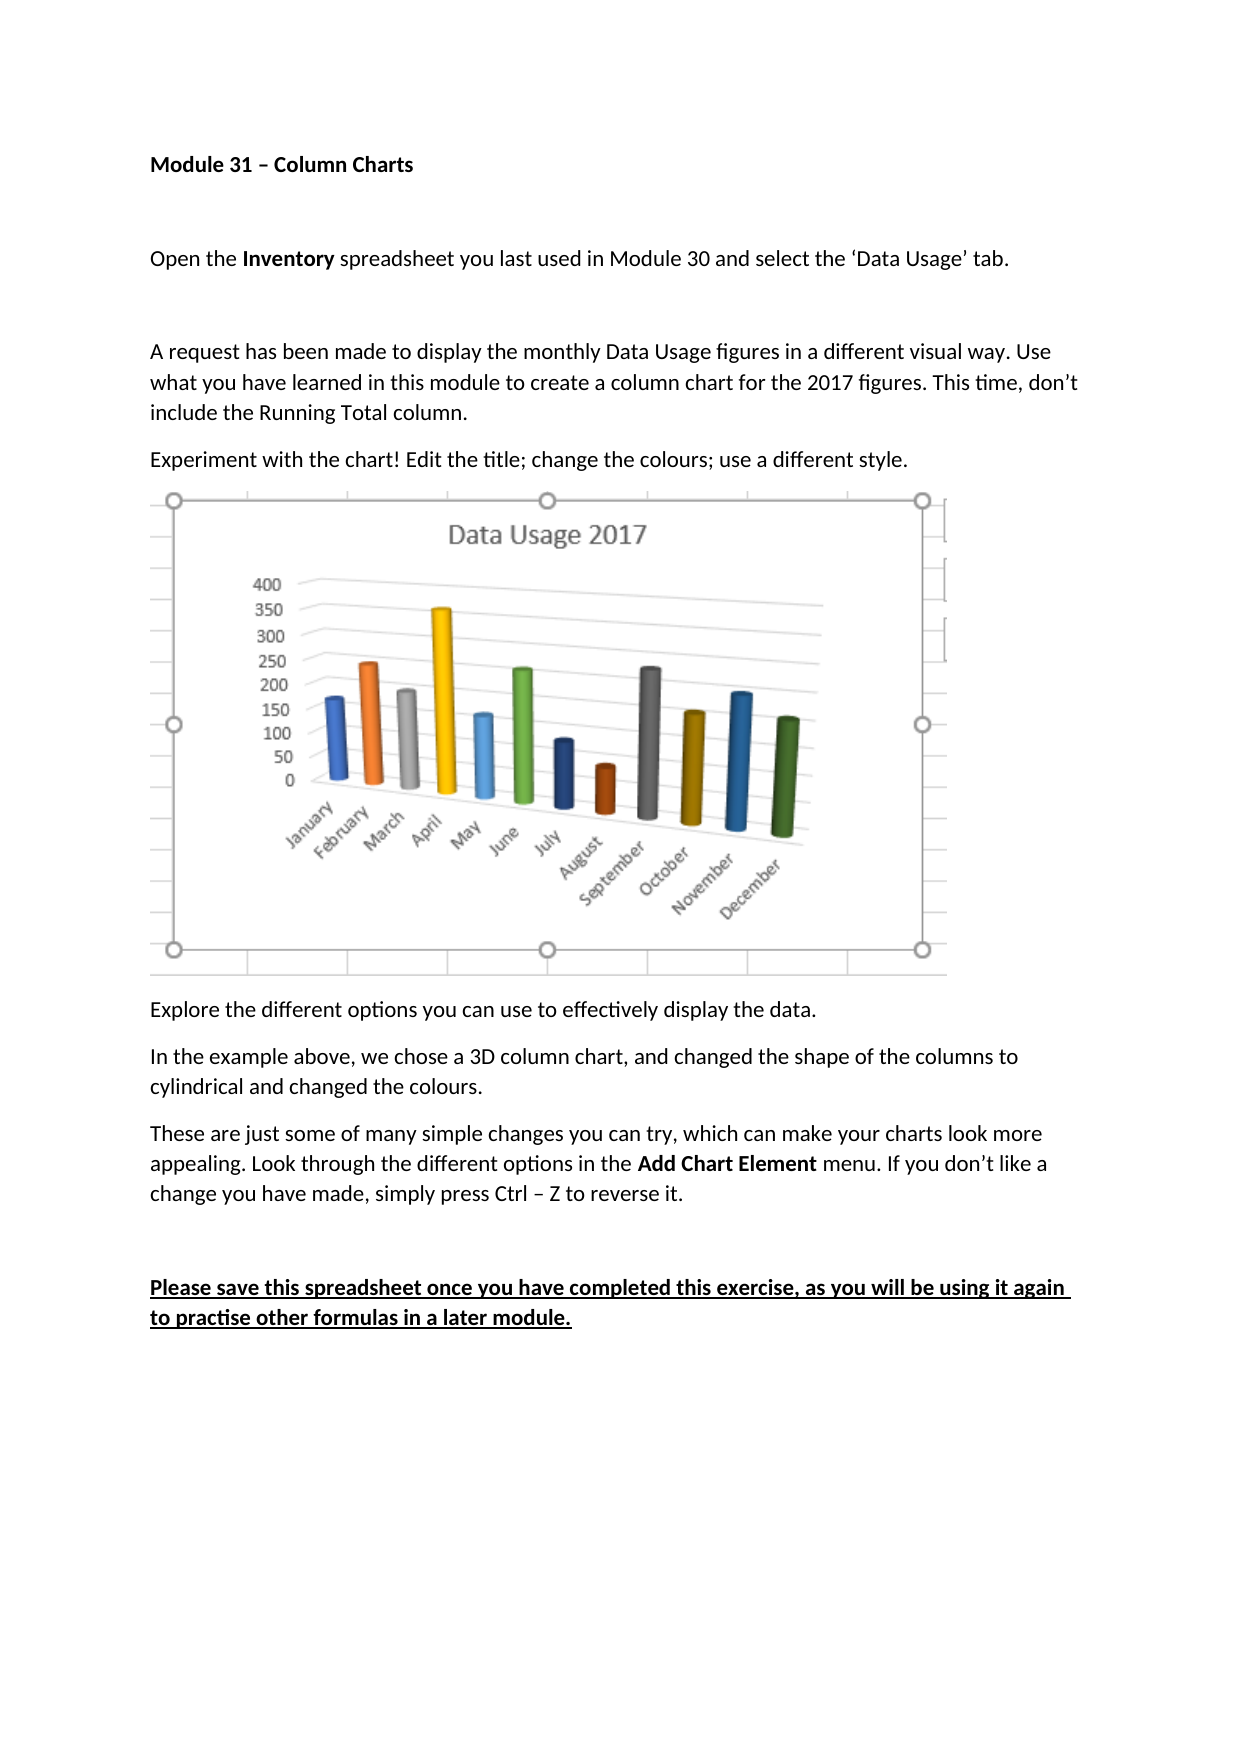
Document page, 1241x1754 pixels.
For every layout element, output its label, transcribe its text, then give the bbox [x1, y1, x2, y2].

text These are just some of many simple changes you can try, which can make your charts look more appealing. Look through the different options in the Add Chart Element menu. If you don’t like a change you have made, simply press Ctrl – Z to reverse it. [150, 1119, 1090, 1207]
text Open the Inventory spreadsheet you last used in Module 30 and select the ‘Data Usage’ tab. [150, 244, 1090, 272]
picture [150, 491, 947, 976]
text Experiment with the chart! Edit the title; change the colours; use a different style. [150, 445, 1090, 473]
text Explore the different options you can use to effectively display the data. [150, 995, 1090, 1023]
text In the example above, we chose a 3D column chart, and changed the shape of the columns to cylindrical and changed the colours. [150, 1042, 1090, 1100]
text Please save this spreadsheet once you have completed this exercise, as you will be using it again to practise other formulas in a later module. [150, 1273, 1090, 1331]
text Module 31 – Column Charts [150, 150, 1090, 178]
text A request has been made to display the monthly Data Usage figures in a different visual way. Use what you have learned in this module to create a column chart for the 2017 figures. This time, don’t include the Running Total column. [150, 337, 1090, 426]
